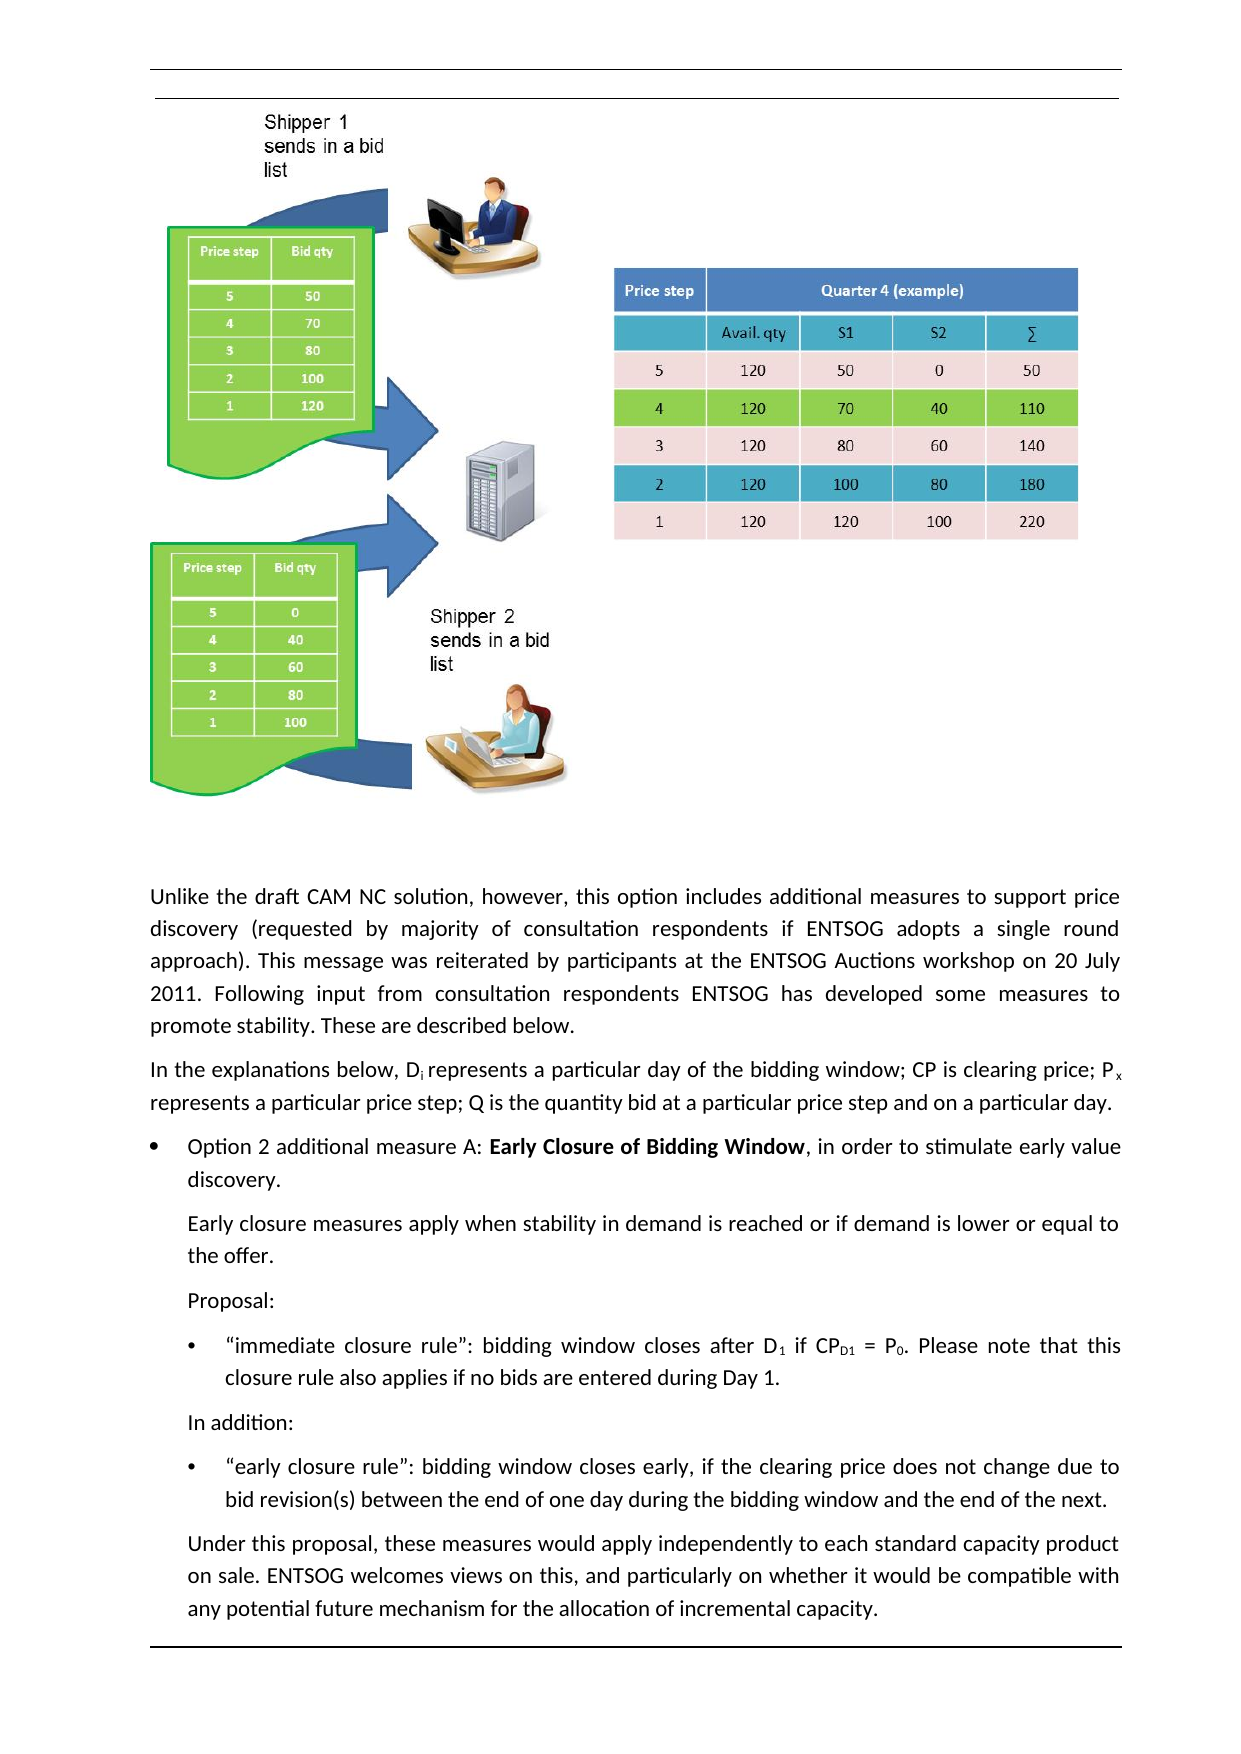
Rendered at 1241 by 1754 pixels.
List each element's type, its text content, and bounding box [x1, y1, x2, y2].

list “early closure rule”: bidding window closes early, if the clearing price does not change due to bid revision(s) between the end of one day during the bidding window and the end of the next. [187, 1452, 1122, 1513]
text Unlike the draft CAM NC solution, however, this option includes additional measures to support price discovery (requested by majority of consultation respondents if ENTSOG adopts a single round approach). This message was reiterated by participants at the ENTSOG Auctions workshop on 20 July 2011. Following input from consultation respondents ENTSOG has developed some measures to promote stability. These are described below. [150, 882, 1122, 1039]
list Option 2 additional measure A: Early Closure of Bidding Window, in order to stimulate early value discovery. [150, 1132, 1122, 1193]
text Proposal: [187, 1286, 1122, 1314]
text In addition: [187, 1408, 1122, 1436]
text Under this proposal, these measures would apply independently to each standard capacity product on sale. ENTSOG welcomes views on this, and particularly on whether it would be compatible with any potential future mechanism for the allocation of incremental capacity. [187, 1529, 1122, 1622]
list “immediate closure rule”: bidding window closes after D1 if CPD1 = P0. Please note that this closure rule also applies if no bids are entered during Day 1. [187, 1331, 1122, 1391]
picture [150, 103, 1079, 821]
text In the explanations below, Di represents a particular day of the bidding window; CP is clearing price; Px represents a particular price step; Q is the quantity bid at a particular price step and on a particular day. [150, 1056, 1122, 1116]
text Early closure measures apply when stability in demand is reached or if demand is lower or equal to the offer. [187, 1209, 1122, 1269]
